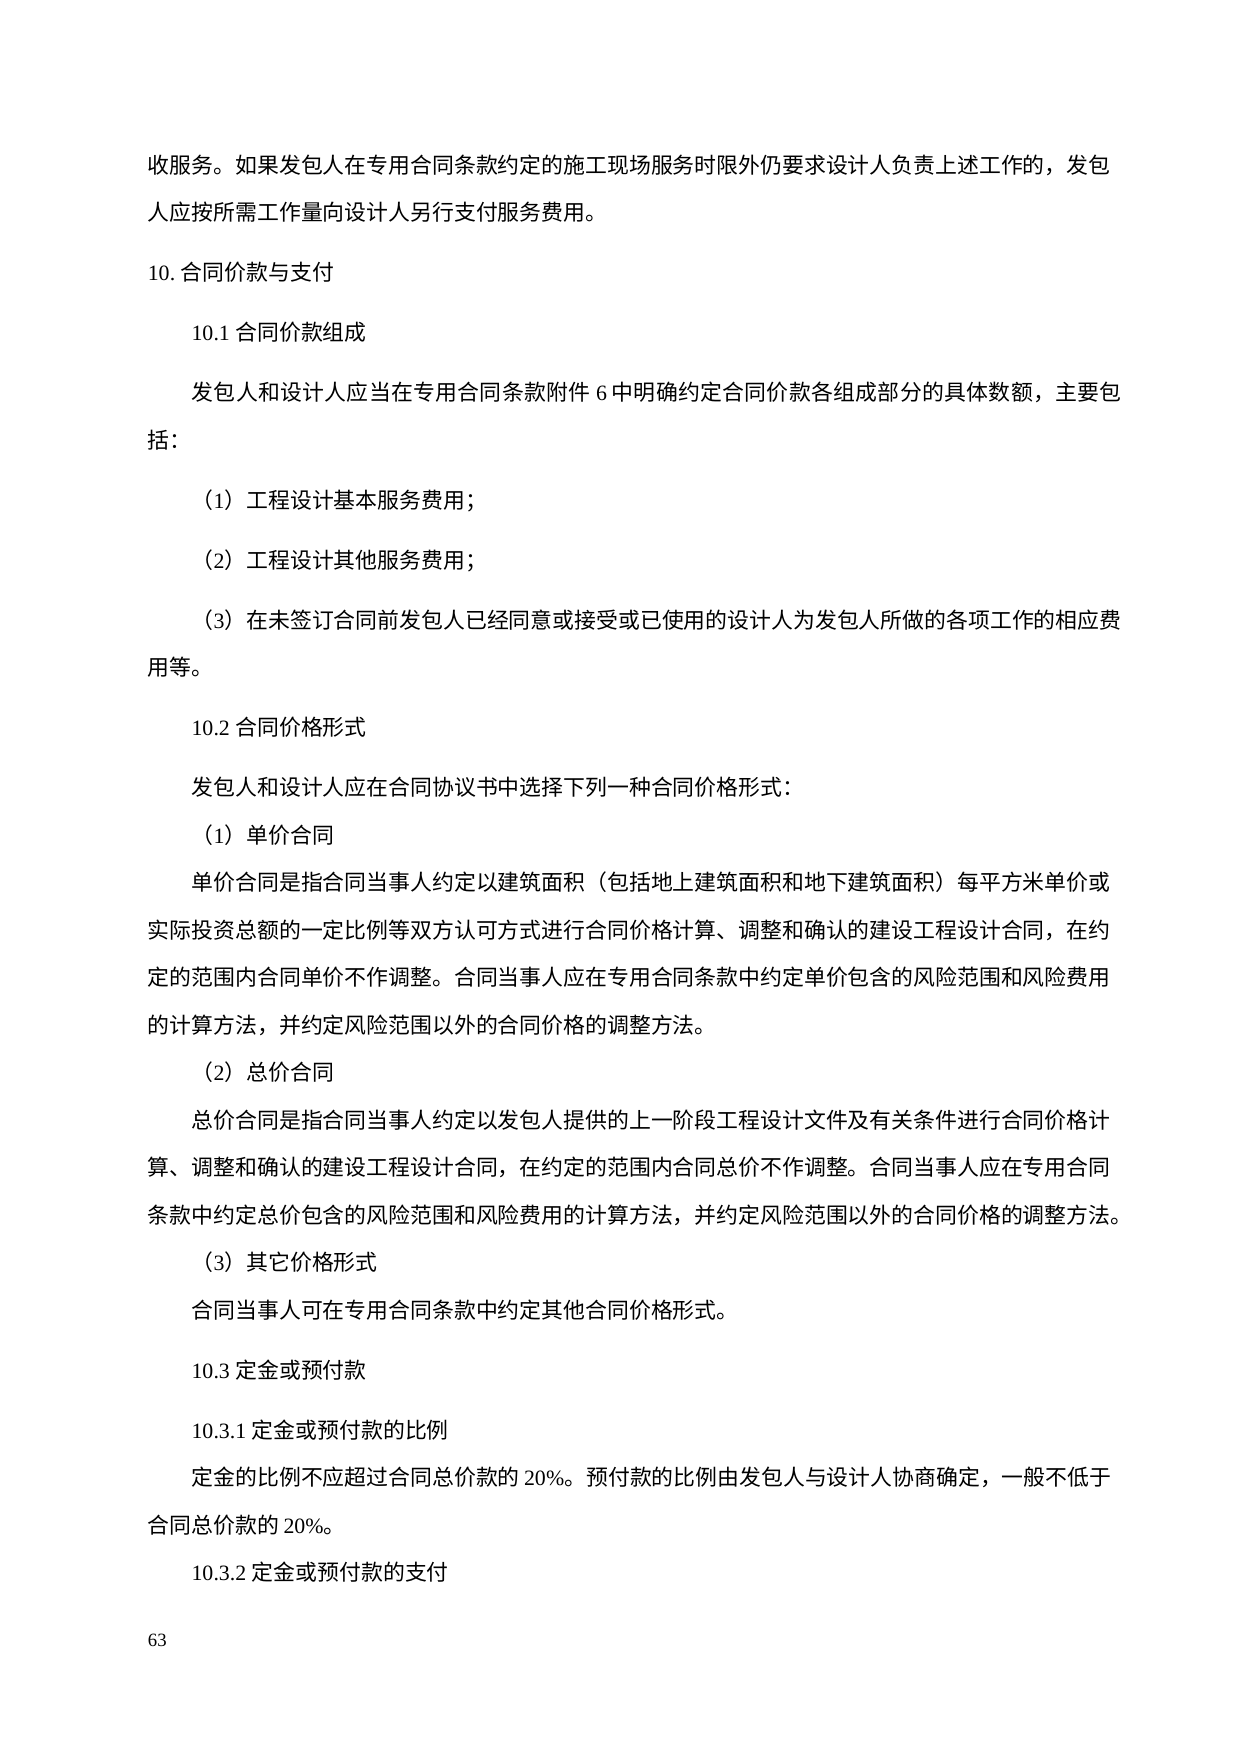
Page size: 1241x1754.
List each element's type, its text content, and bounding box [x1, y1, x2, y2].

text （2）总价合同 [148, 1055, 1122, 1087]
text 发包人和设计人应在合同协议书中选择下列一种合同价格形式： [148, 770, 1122, 802]
text （3）在未签订合同前发包人已经同意或接受或已使用的设计人为发包人所做的各项工作的相应费用等。 [148, 603, 1122, 682]
text 10.3.1 定金或预付款的比例 [148, 1413, 1122, 1444]
text （3）其它价格形式 [148, 1245, 1122, 1277]
text 10.3.2 定金或预付款的支付 [148, 1555, 1122, 1587]
subtitle 10.2 合同价格形式 [148, 710, 1122, 742]
text 合同当事人可在专用合同条款中约定其他合同价格形式。 [148, 1293, 1122, 1324]
text （1）单价合同 [148, 818, 1122, 849]
text 总价合同是指合同当事人约定以发包人提供的上一阶段工程设计文件及有关条件进行合同价格计算、调整和确认的建设工程设计合同，在约定的范围内合同总价不作调整。合同当事人应在专用合同条款中约定总价包含的风险范围和风险费用的计算方法，并约定风险范围以外的合同价格的调整方法。 [148, 1103, 1122, 1229]
text （2）工程设计其他服务费用； [148, 543, 1122, 574]
subtitle 10.1 合同价款组成 [148, 315, 1122, 347]
subtitle 发包人和设计人应当在专用合同条款附件6中明确约定合同价款各组成部分的具体数额，主要包括： [148, 375, 1122, 454]
text （1）工程设计基本服务费用； [148, 483, 1122, 514]
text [148, 148, 1122, 227]
text 单价合同是指合同当事人约定以建筑面积（包括地上建筑面积和地下建筑面积）每平方米单价或实际投资总额的一定比例等双方认可方式进行合同价格计算、调整和确认的建设工程设计合同，在约定的范围内合同单价不作调整。合同当事人应在专用合同条款中约定单价包含的风险范围和风险费用的计算方法，并约定风险范围以外的合同价格的调整方法。 [148, 865, 1122, 1039]
subtitle 10. 合同价款与支付 [148, 255, 1122, 287]
text 定金的比例不应超过合同总价款的20%。预付款的比例由发包人与设计人协商确定，一般不低于合同总价款的20%。 [148, 1460, 1122, 1539]
subtitle 10.3 定金或预付款 [148, 1353, 1122, 1384]
